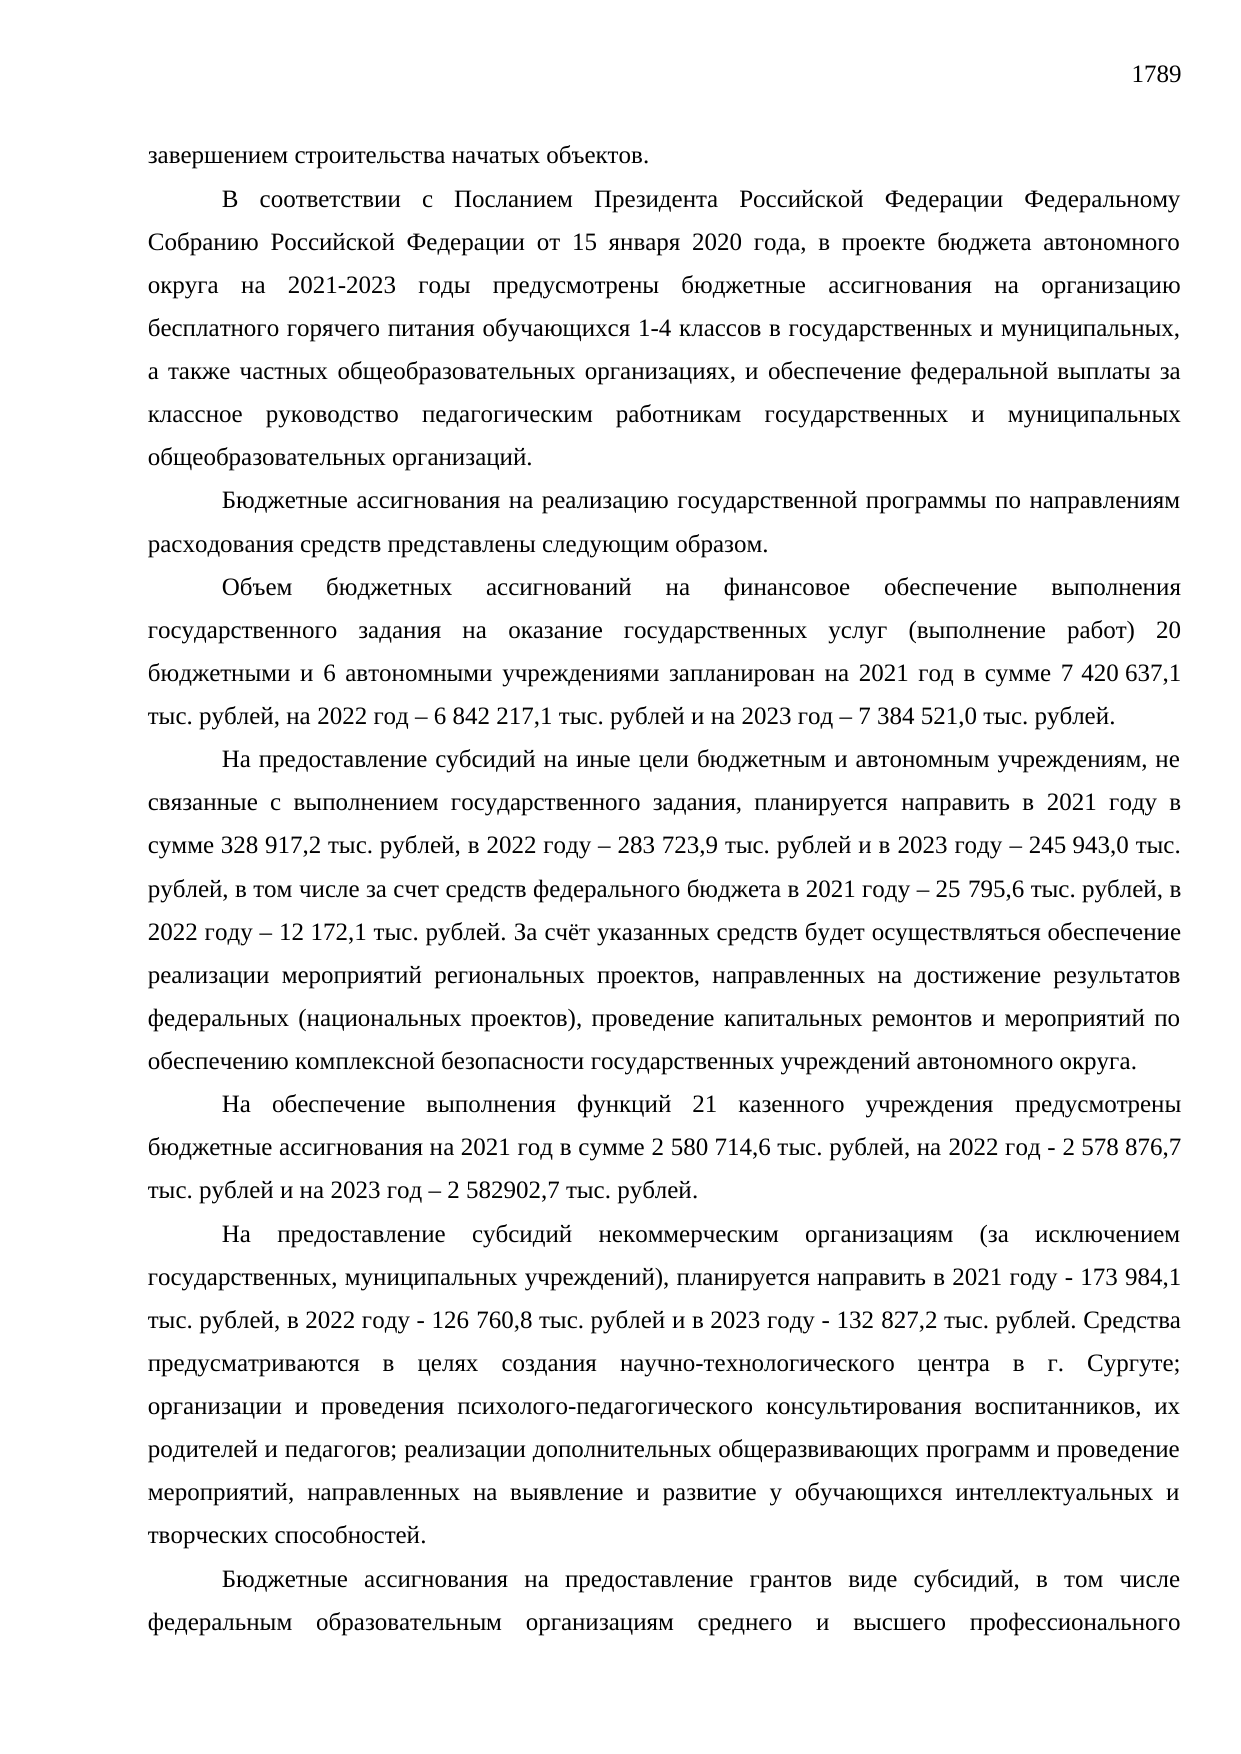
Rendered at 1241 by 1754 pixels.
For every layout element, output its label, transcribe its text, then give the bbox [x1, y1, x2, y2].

text Объем бюджетных ассигнований на финансовое обеспечение выполнения государственного задания на оказание государственных услуг (выполнение работ) 20 бюджетными и 6 автономными учреждениями запланирован на 2021 год в сумме 7 420 637,1 тыс. рублей, на 2022 год – 6 842 217,1 тыс. рублей и на 2023 год – 7 384 521,0 тыс. рублей. [148, 572, 1181, 730]
text На предоставление субсидий некоммерческим организациям (за исключением государственных, муниципальных учреждений), планируется направить в 2021 году - 173 984,1 тыс. рублей, в 2022 году - 126 760,8 тыс. рублей и в 2023 году - 132 827,2 тыс. рублей. Средства предусматриваются в целях создания научно-технологического центра в г. Сургуте; организации и проведения психолого-педагогического консультирования воспитанников, их родителей и педагогов; реализации дополнительных общеразвивающих программ и проведение мероприятий, направленных на выявление и развитие у обучающихся интеллектуальных и творческих способностей. [148, 1219, 1181, 1549]
text В соответствии с Посланием Президента Российской Федерации Федеральному Собранию Российской Федерации от 15 января 2020 года, в проекте бюджета автономного округа на 2021-2023 годы предусмотрены бюджетные ассигнования на организацию бесплатного горячего питания обучающихся 1-4 классов в государственных и муниципальных, а также частных общеобразовательных организациях, и обеспечение федеральной выплаты за классное руководство педагогическим работникам государственных и муниципальных общеобразовательных организаций. [148, 184, 1181, 471]
text На обеспечение выполнения функций 21 казенного учреждения предусмотрены бюджетные ассигнования на 2021 год в сумме 2 580 714,6 тыс. рублей, на 2022 год - 2 578 876,7 тыс. рублей и на 2023 год – 2 582902,7 тыс. рублей. [148, 1089, 1181, 1204]
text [148, 141, 1181, 169]
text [148, 1564, 1181, 1636]
text На предоставление субсидий на иные цели бюджетным и автономным учреждениям, не связанные с выполнением государственного задания, планируется направить в 2021 году в сумме 328 917,2 тыс. рублей, в 2022 году – 283 723,9 тыс. рублей и в 2023 году – 245 943,0 тыс. рублей, в том числе за счет средств федерального бюджета в 2021 году – 25 795,6 тыс. рублей, в 2022 году – 12 172,1 тыс. рублей. За счёт указанных средств будет осуществляться обеспечение реализации мероприятий региональных проектов, направленных на достижение результатов федеральных (национальных проектов), проведение капитальных ремонтов и мероприятий по обеспечению комплексной безопасности государственных учреждений автономного округа. [148, 744, 1181, 1075]
text Бюджетные ассигнования на реализацию государственной программы по направлениям расходования средств представлены следующим образом. [148, 486, 1181, 557]
